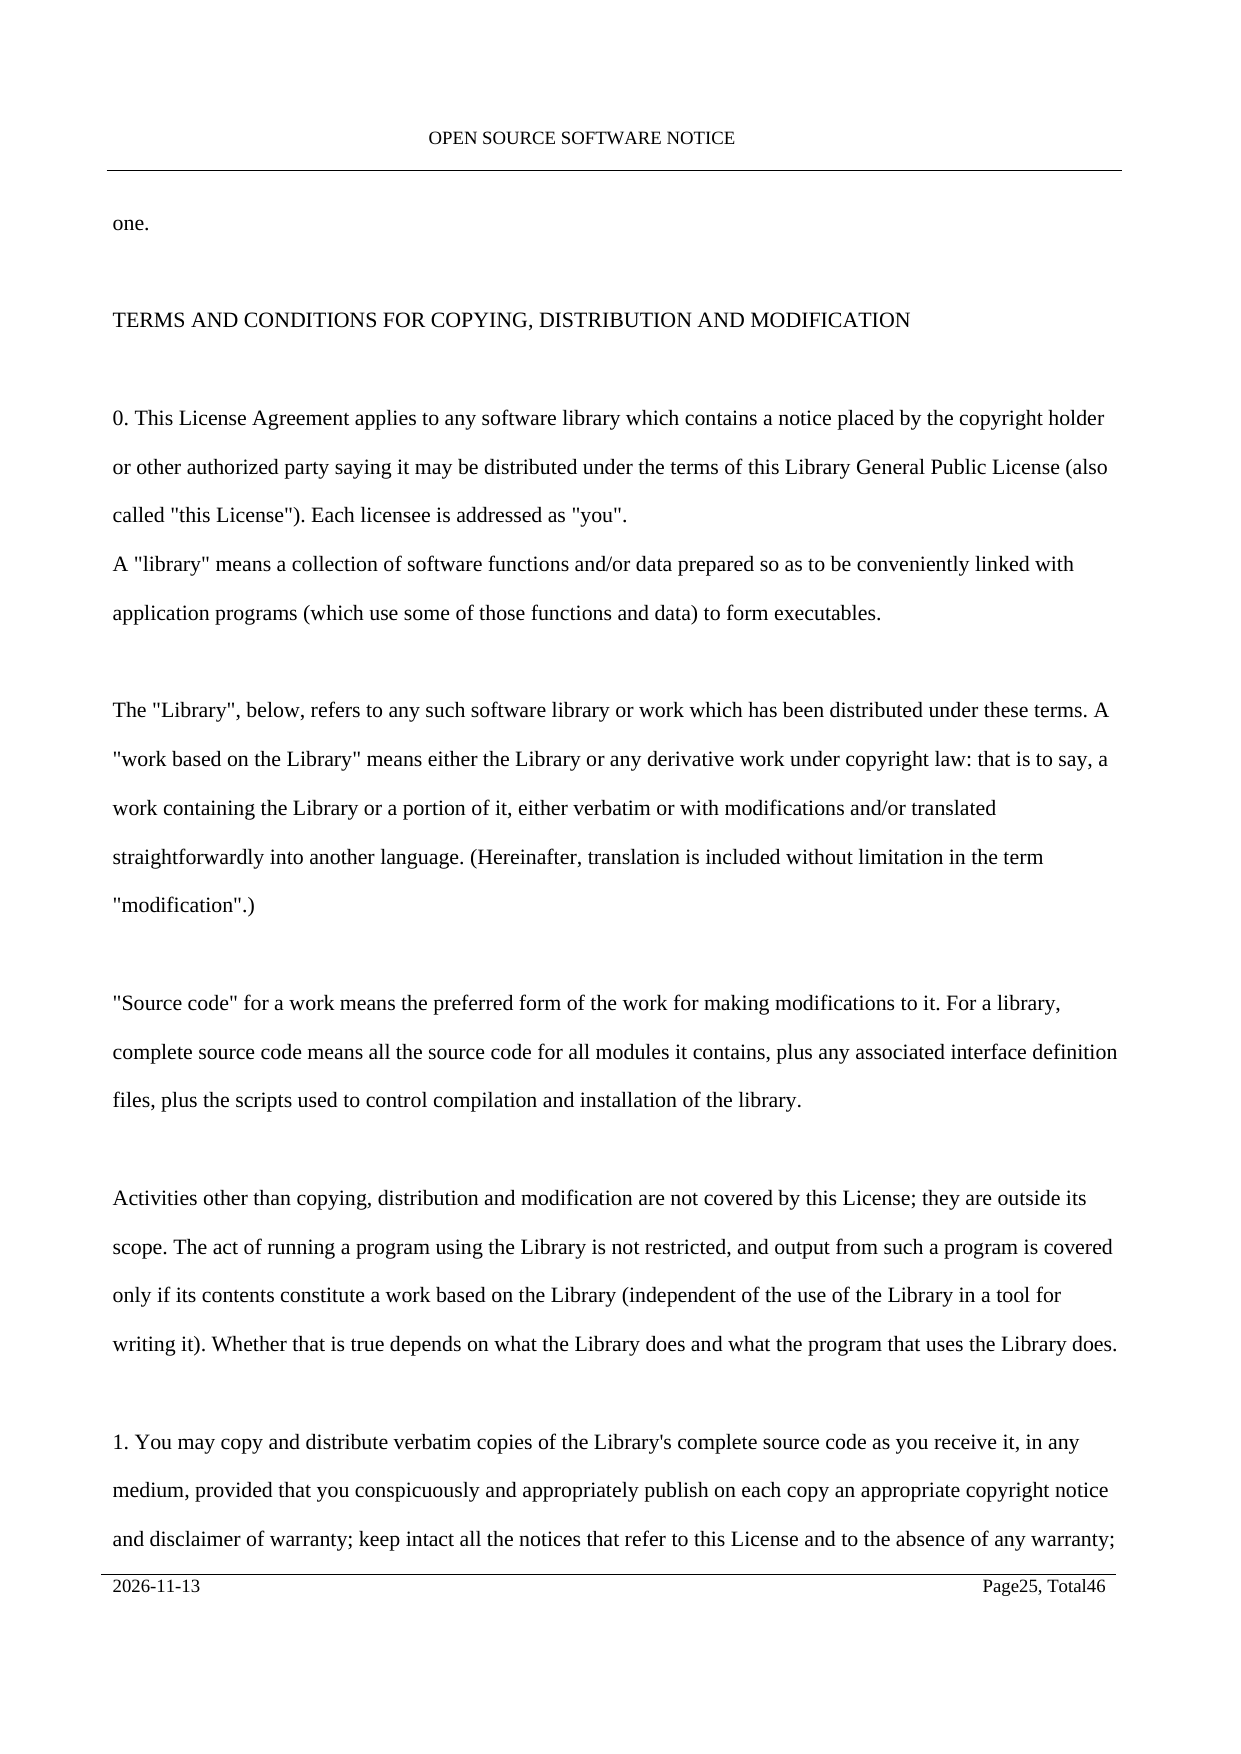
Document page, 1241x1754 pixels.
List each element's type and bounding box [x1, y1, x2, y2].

text [112, 206, 1128, 1555]
